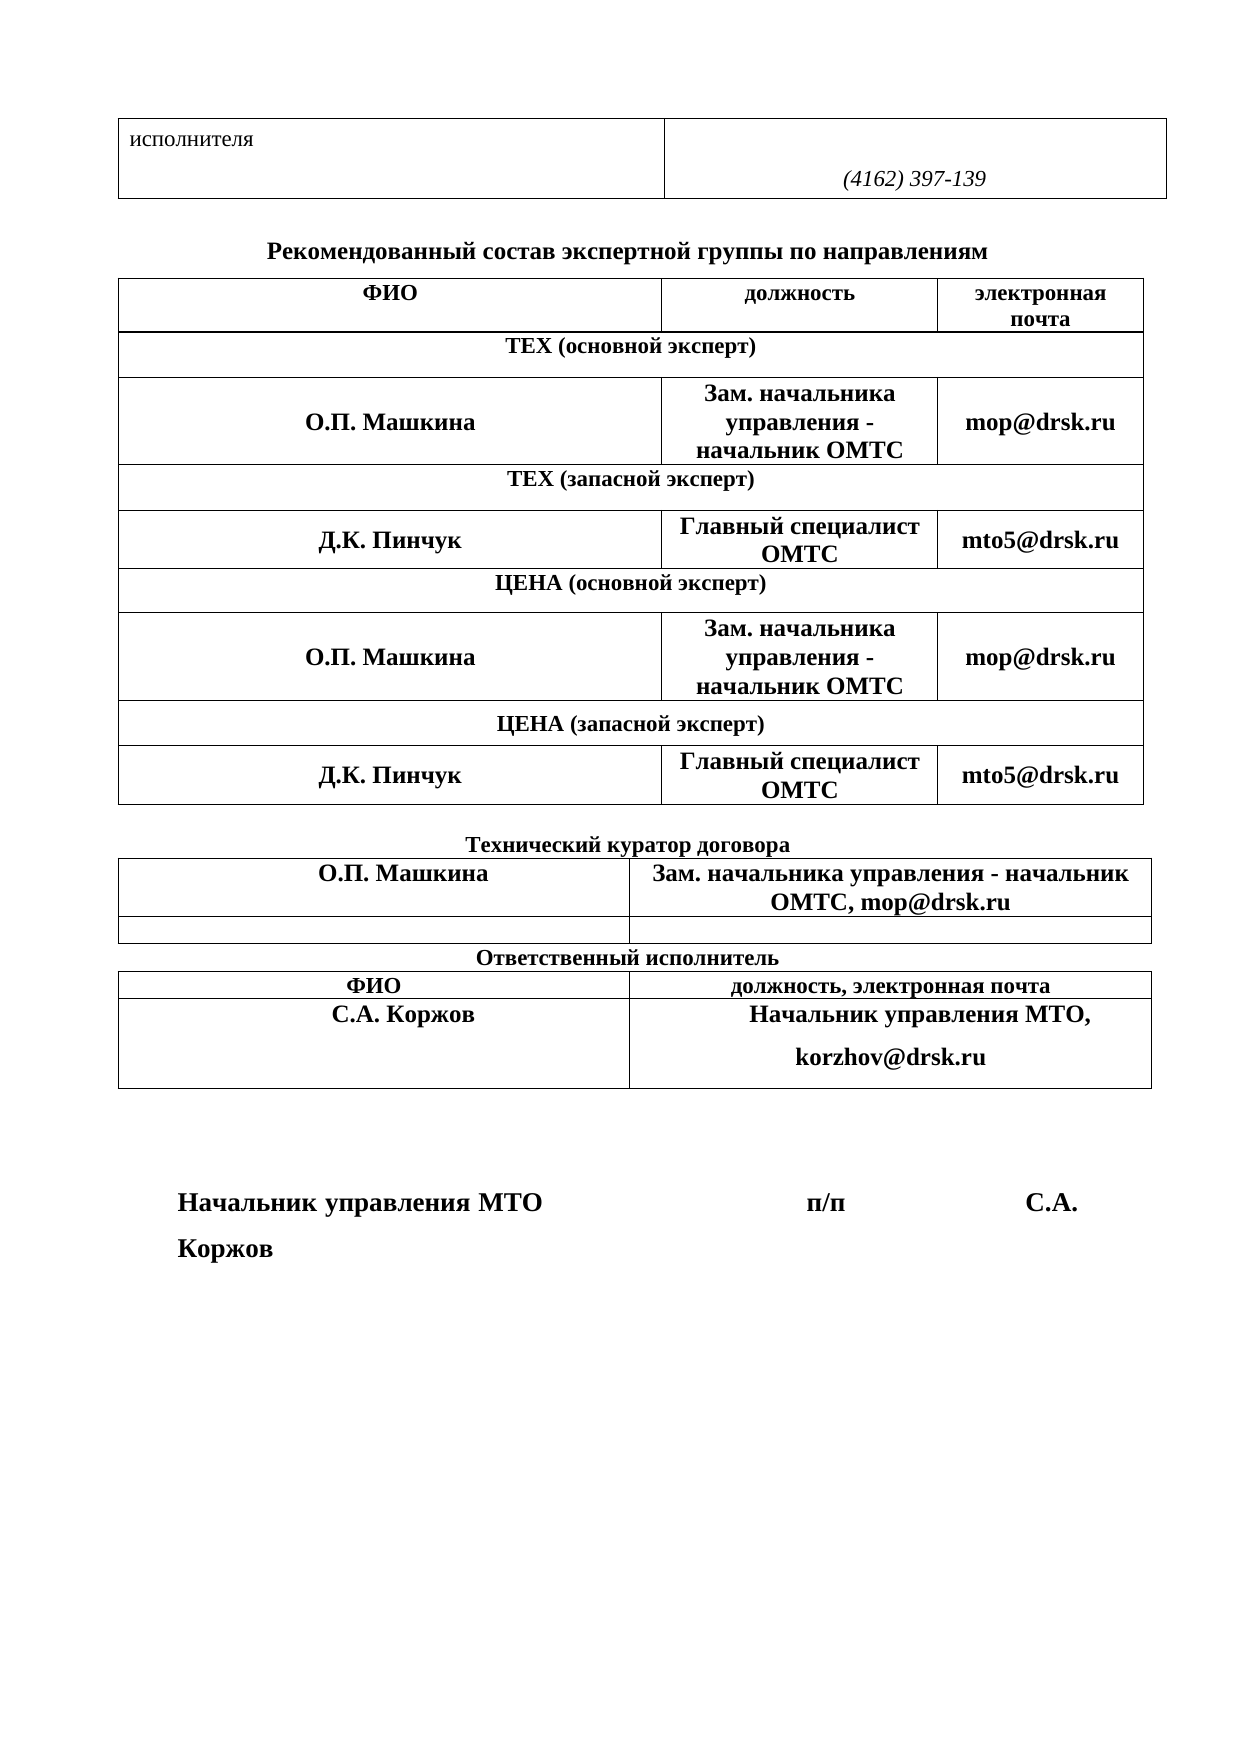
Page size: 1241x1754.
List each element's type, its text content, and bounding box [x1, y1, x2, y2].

table_cell ЦЕНА (запасной эксперт) [119, 701, 1143, 745]
table_cell ТЕХ (основной эксперт) [119, 333, 1143, 377]
table_header ФИО [119, 972, 629, 998]
table_header должность [662, 279, 937, 331]
table_cell О.П. Машкина [119, 613, 661, 699]
table_cell mto5@drsk.ru [938, 746, 1143, 804]
table_cell [630, 917, 1151, 943]
text Начальник управления МТО п/п С.А. Коржов [177, 1186, 1078, 1263]
table_header ФИО [119, 279, 661, 331]
table_cell Д.К. Пинчук [119, 746, 661, 804]
text Технический куратор договора [177, 831, 1078, 857]
table_cell Главный специалист ОМТС [662, 511, 937, 568]
text Рекомендованный состав экспертной группы по направлениям [177, 236, 1078, 265]
table_cell [119, 917, 629, 943]
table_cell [665, 119, 1166, 198]
table_cell Главный специалист ОМТС [662, 746, 937, 804]
table_cell mop@drsk.ru [938, 613, 1143, 699]
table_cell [119, 119, 664, 198]
table_cell ТЕХ (запасной эксперт) [119, 465, 1143, 510]
table_header должность, электронная почта [630, 972, 1151, 998]
table_cell Д.К. Пинчук [119, 511, 661, 568]
table_header Зам. начальника управления - начальник ОМТС, mop@drsk.ru [630, 859, 1151, 916]
table_cell Начальник управления МТО, korzhov@drsk.ru [630, 999, 1151, 1088]
table_cell mto5@drsk.ru [938, 511, 1143, 568]
text Ответственный исполнитель [177, 944, 1078, 971]
table_cell ЦЕНА (основной эксперт) [119, 569, 1143, 612]
table_cell mop@drsk.ru [938, 378, 1143, 464]
table_cell О.П. Машкина [119, 378, 661, 464]
table_cell Зам. начальника управления - начальник ОМТС [662, 378, 937, 464]
table_header электронная почта [938, 279, 1143, 331]
table_cell Зам. начальника управления - начальник ОМТС [662, 613, 937, 699]
table_cell С.А. Коржов [119, 999, 629, 1088]
table_header О.П. Машкина [119, 859, 629, 916]
